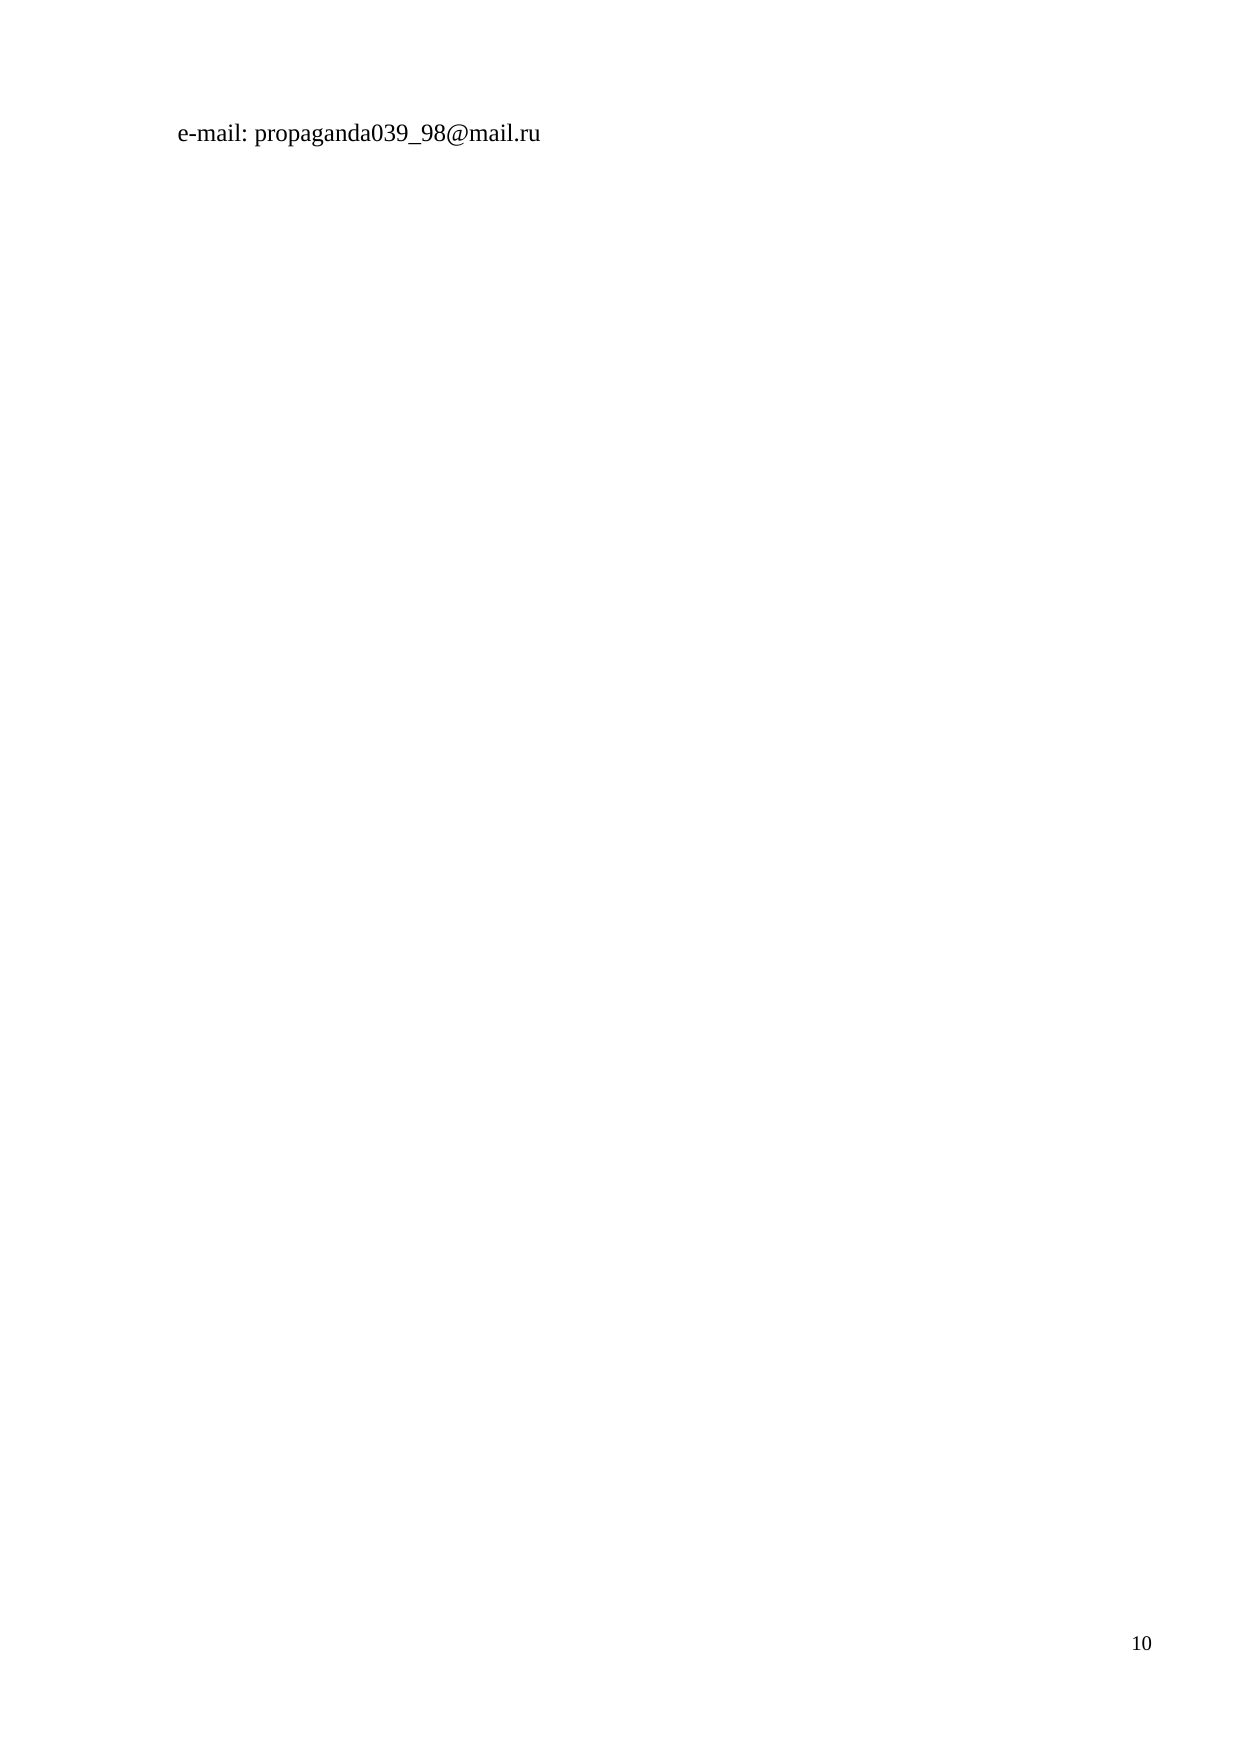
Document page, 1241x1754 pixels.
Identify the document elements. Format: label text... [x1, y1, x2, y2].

text e-mail: propaganda039_98@mail.ru [177, 118, 1152, 147]
